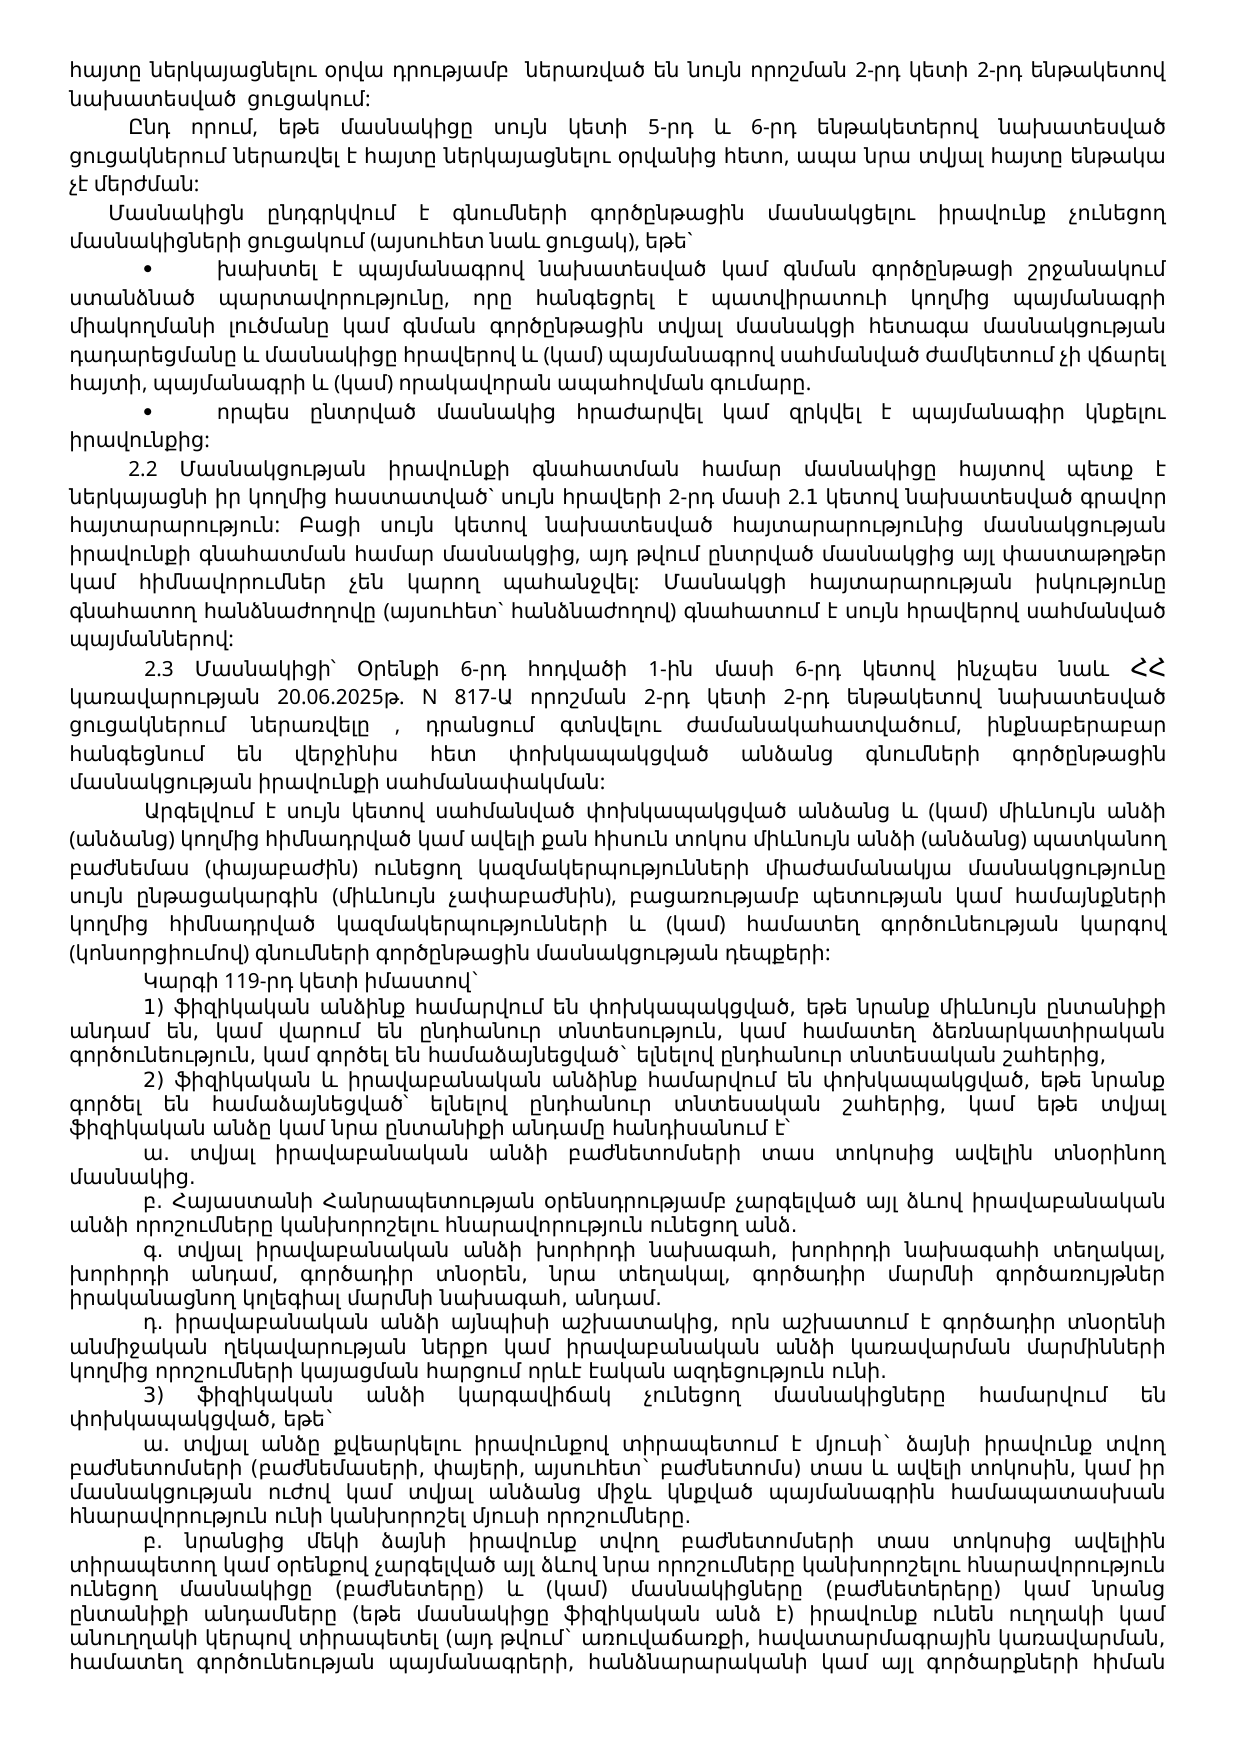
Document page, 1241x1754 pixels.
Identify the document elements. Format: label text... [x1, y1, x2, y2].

text ա. տվյալ անձը քվեարկելու իրավունքով տիրապետում է մյուսի` ձայնի իրավունք տվող բաժնետոմսերի (բաժնեմասերի, փայերի, այսուհետ` բաժնետոմս) տաս և ավելի տոկոսին, կամ իր մասնակցության ուժով կամ տվյալ անձանց միջև կնքված պայմանագրին համապատասխան հնարավորություն ունի կանխորոշել մյուսի որոշումները. [69, 1432, 1167, 1529]
text 2.2 Մասնակցության իրավունքի գնահատման համար մասնակիցը հայտով պետք է ներկայացնի իր կողմից հաստատված` սույն հրավերի 2-րդ մասի 2.1 կետով նախատեսված գրավոր հայտարարություն: Բացի սույն կետով նախատեսված հայտարարությունից մասնակցության իրավունքի գնահատման համար մասնակցից, այդ թվում ընտրված մասնակցից այլ փաստաթղթեր կամ հիմնավորումներ չեն կարող պահանջվել: Մասնակցի հայտարարության իսկությունը գնահատող հանձնաժողովը (այսուհետ` հանձնաժողով) գնահատում է սույն հրավերով սահմանված պայմաններով: [69, 454, 1167, 653]
list որպես ընտրված մասնակից հրաժարվել կամ զրկվել է պայմանագիր կնքելու իրավունքից: [69, 397, 1167, 454]
text դ. իրավաբանական անձի այնպիսի աշխատակից, որն աշխատում է գործադիր տնօրենի անմիջական ղեկավարության ներքո կամ իրավաբանական անձի կառավարման մարմինների կողմից որոշումների կայացման հարցում որևէ էական ազդեցություն ունի. [69, 1310, 1167, 1383]
text Ընդ որում, եթե մասնակիցը սույն կետի 5-րդ և 6-րդ ենթակետերով նախատեսված ցուցակներում ներառվել է հայտը ներկայացնելու օրվանից հետո, ապա նրա տվյալ հայտը ենթակա չէ մերժման: [69, 112, 1167, 198]
text Արգելվում է սույն կետով սահմանված փոխկապակցված անձանց և (կամ) միևնույն անձի (անձանց) կողմից հիմնադրված կամ ավելի քան հիսուն տոկոս միևնույն անձի (անձանց) պատկանող բաժնեմաս (փայաբաժին) ունեցող կազմակերպությունների միաժամանակյա մասնակցությունը սույն ընթացակարգին (միևնույն չափաբաժնին), բացառությամբ պետության կամ համայնքների կողմից հիմնադրված կազմակերպությունների և (կամ) համատեղ գործունեության կարգով (կոնսորցիումով) գնումների գործընթացին մասնակցության դեպքերի: [69, 796, 1167, 966]
text 2.3 Մասնակիցի՝ Օրենքի 6-րդ հոդվածի 1-ին մասի 6-րդ կետով ինչպես նաև ՀՀ կառավարության 20.06.2025թ. N 817-Ա որոշման 2-րդ կետի 2-րդ ենթակետով նախատեսված ցուցակներում ներառվելը , դրանցում գտնվելու ժամանակահատվածում, ինքնաբերաբար հանգեցնում են վերջինիս հետ փոխկապակցված անձանց գնումների գործընթացին մասնակցության իրավունքի սահմանափակման: [69, 653, 1167, 796]
text 3) ֆիզիկական անձի կարգավիճակ չունեցող մասնակիցները համարվում են փոխկապակցված, եթե` [69, 1383, 1167, 1432]
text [69, 1529, 1167, 1674]
text Կարգի 119-րդ կետի իմաստով` [69, 966, 1167, 995]
list խախտել է պայմանագրով նախատեսված կամ գնման գործընթացի շրջանակում ստանձնած պարտավորությունը, որը հանգեցրել է պատվիրատուի կողմից պայմանագրի միակողմանի լուծմանը կամ գնման գործընթացին տվյալ մասնակցի հետագա մասնակցության դադարեցմանը և մասնակիցը հրավերով և (կամ) պայմանագրով սահմանված ժամկետում չի վճարել հայտի, պայմանագրի և (կամ) որակավորան ապահովման գումարը. [69, 254, 1167, 397]
text 2) ֆիզիկական և իրավաբանական անձինք համարվում են փոխկապակցված, եթե նրանք գործել են համաձայնեցված՝ ելնելով ընդհանուր տնտեսական շահերից, կամ եթե տվյալ ֆիզիկական անձը կամ նրա ընտանիքի անդամը հանդիսանում է՝ [69, 1068, 1167, 1141]
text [69, 56, 1167, 112]
text Մասնակիցն ընդգրկվում է գնումների գործընթացին մասնակցելու իրավունք չունեցող մասնակիցների ցուցակում (այսուհետ նաև ցուցակ), եթե` [69, 198, 1167, 254]
text գ. տվյալ իրավաբանական անձի խորհրդի նախագահ, խորհրդի նախագահի տեղակալ, խորհրդի անդամ, գործադիր տնօրեն, նրա տեղակալ, գործադիր մարմնի գործառույթներ իրականացնող կոլեգիալ մարմնի նախագահ, անդամ. [69, 1238, 1167, 1310]
text ա. տվյալ իրավաբանական անձի բաժնետոմսերի տաս տոկոսից ավելին տնօրինող մասնակից. [69, 1141, 1167, 1189]
text բ. Հայաստանի Հանրապետության օրենսդրությամբ չարգելված այլ ձևով իրավաբանական անձի որոշումները կանխորոշելու հնարավորություն ունեցող անձ. [69, 1189, 1167, 1238]
text 1) ֆիզիկական անձինք համարվում են փոխկապակցված, եթե նրանք միևնույն ընտանիքի անդամ են, կամ վարում են ընդհանուր տնտեսություն, կամ համատեղ ձեռնարկատիրական գործունեություն, կամ գործել են համաձայնեցված` ելնելով ընդհանուր տնտեսական շահերից, [69, 995, 1167, 1068]
